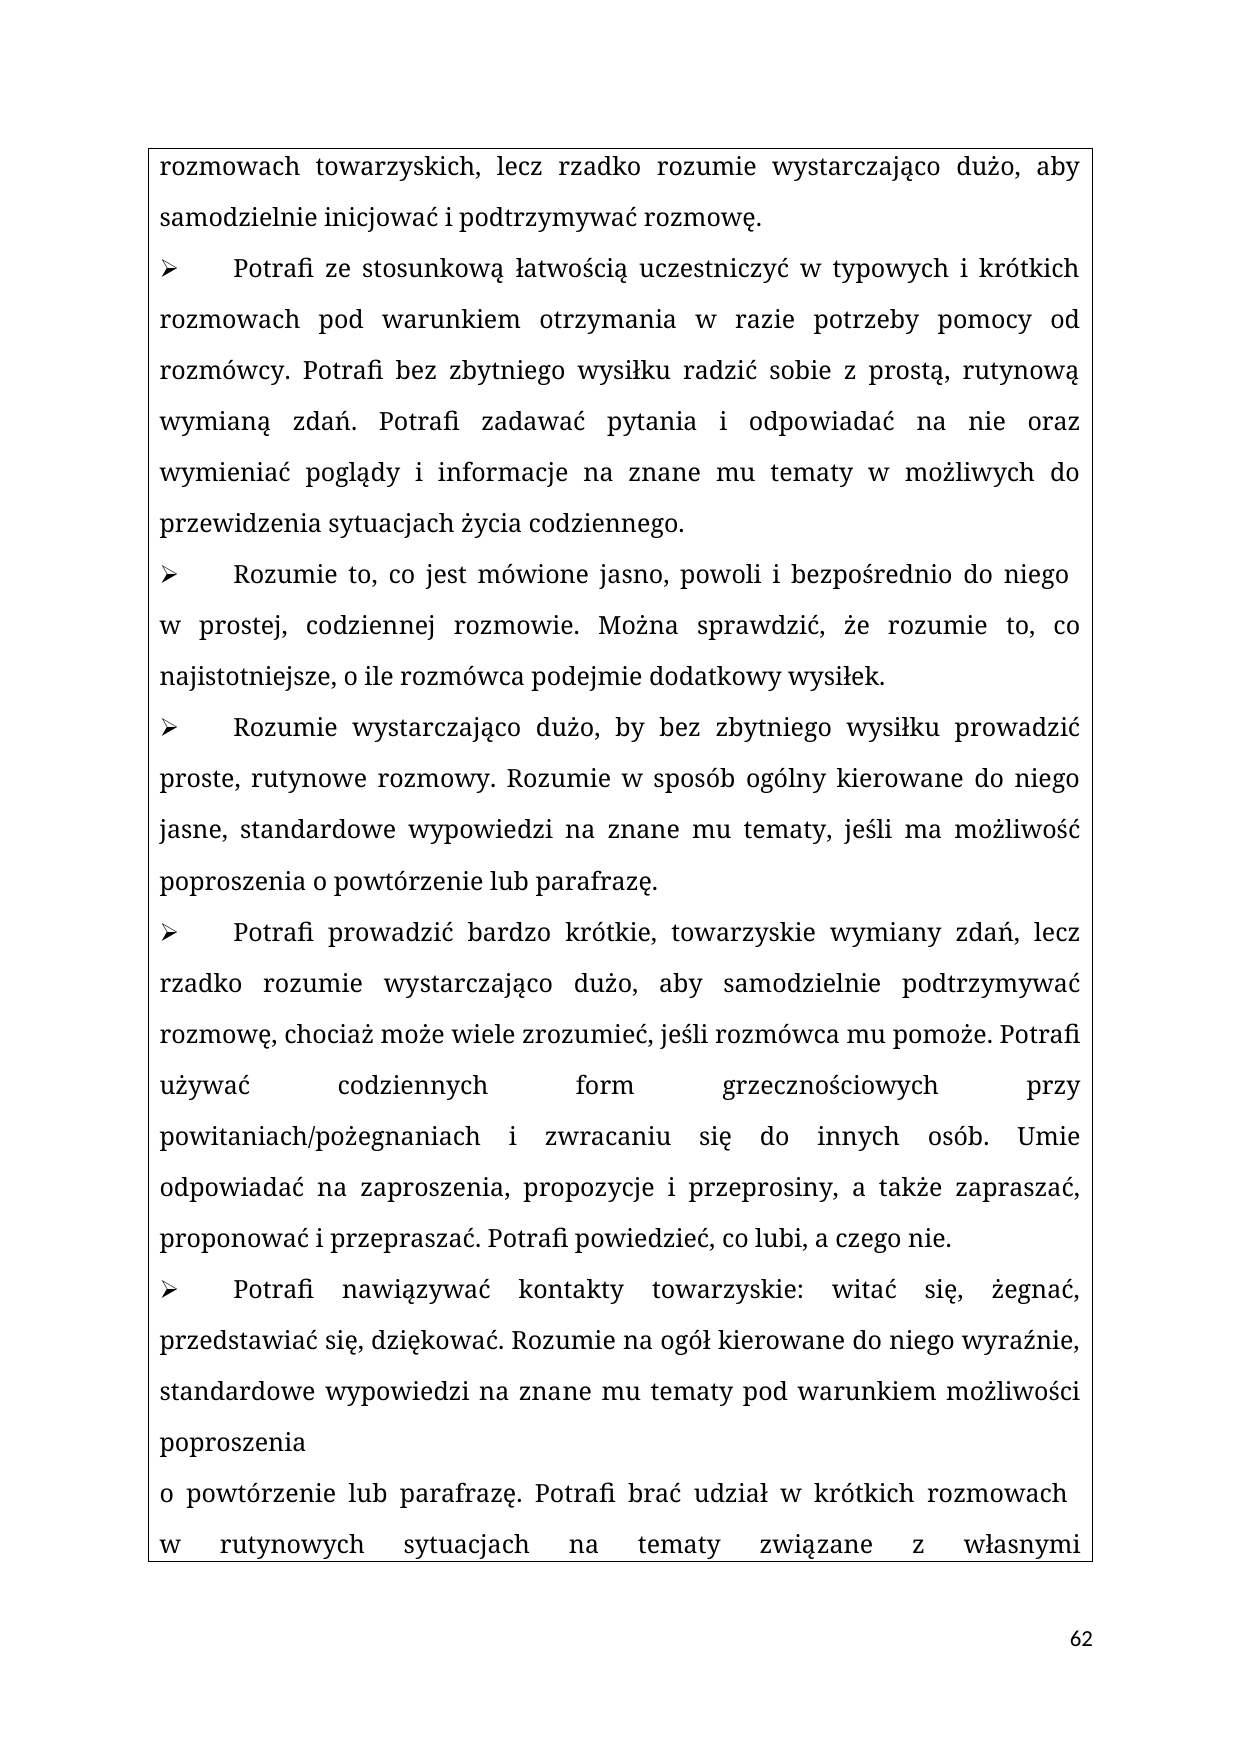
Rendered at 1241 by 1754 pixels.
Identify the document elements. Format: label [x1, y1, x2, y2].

table_cell [149, 149, 1092, 1561]
